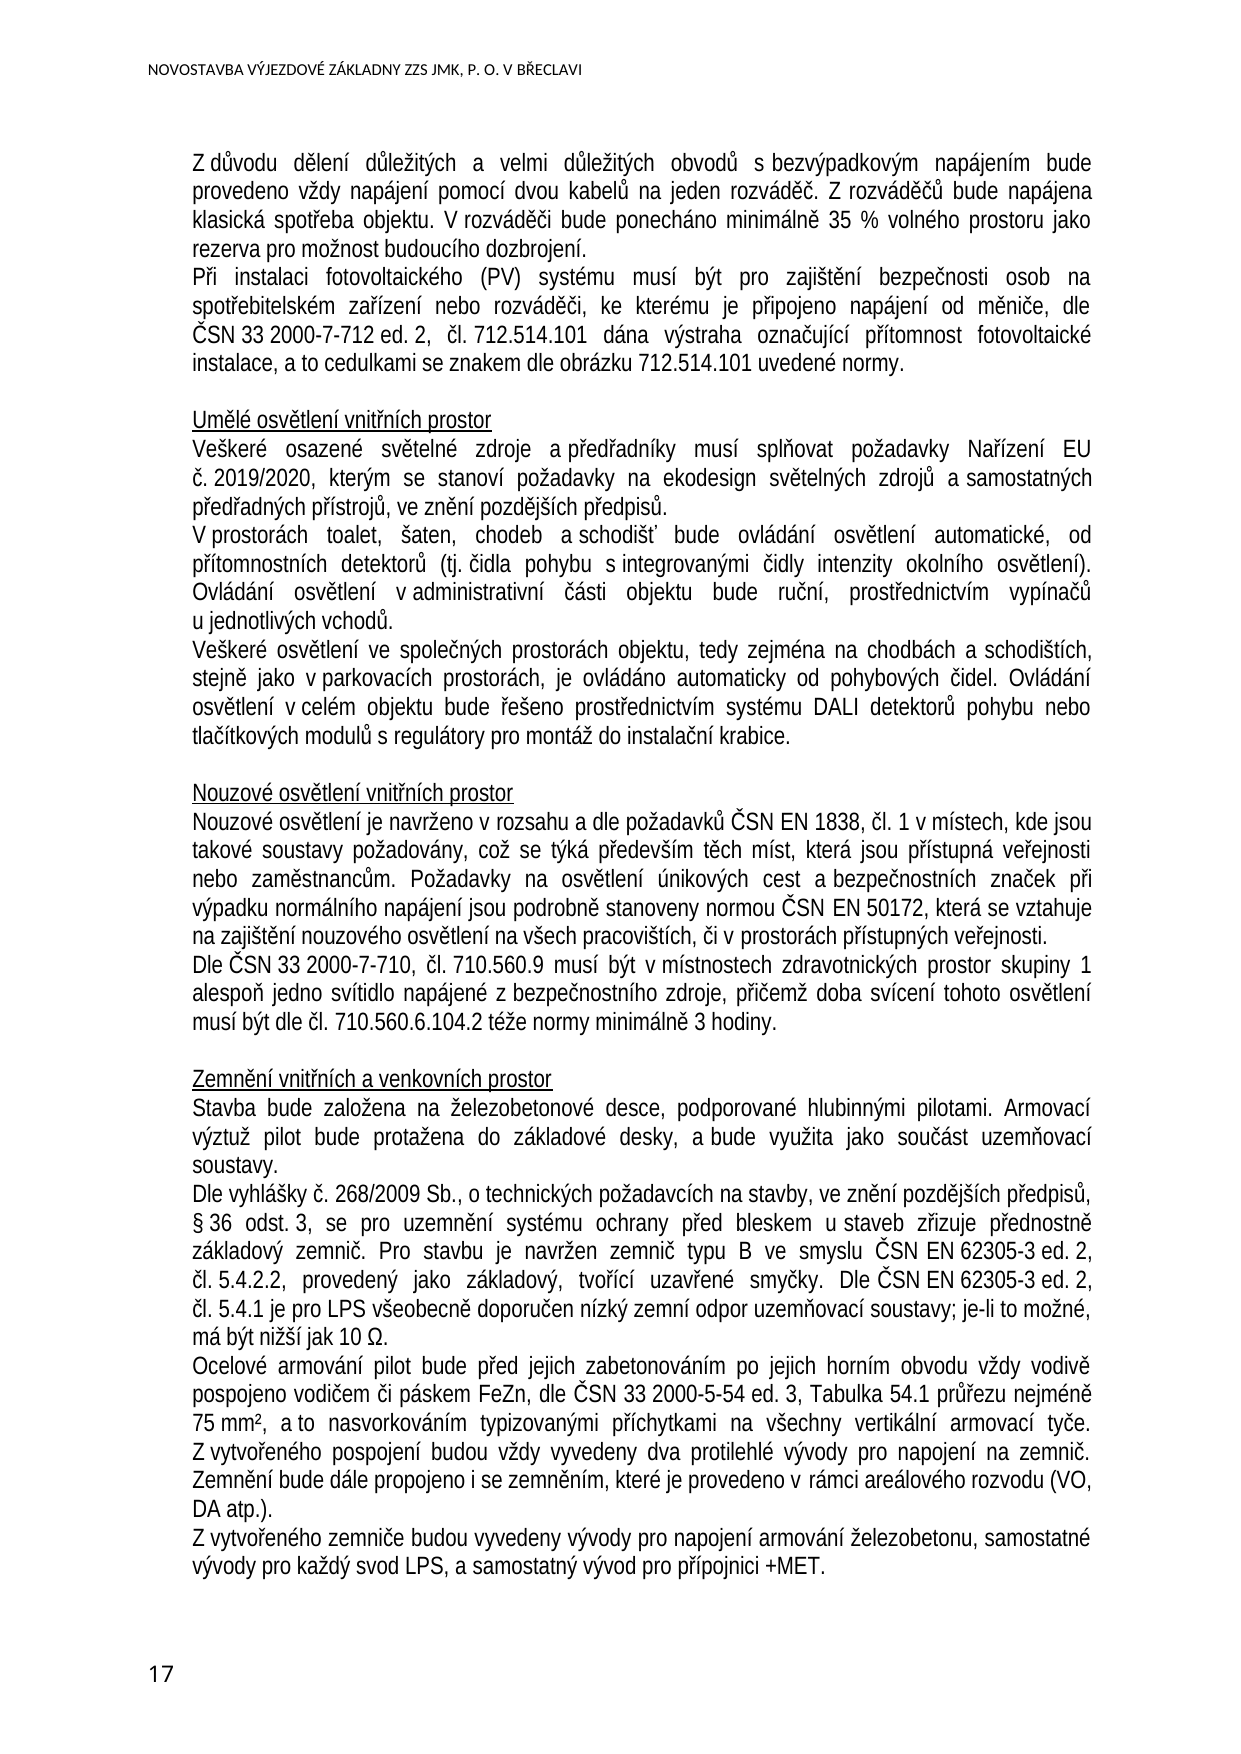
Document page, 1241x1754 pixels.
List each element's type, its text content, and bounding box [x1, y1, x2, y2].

text Z vytvořeného zemniče budou vyvedeny vývody pro napojení armování železobetonu, samostatné vývody pro každý svod LPS, a samostatný vývod pro přípojnici +MET. [192, 1523, 1092, 1580]
text Při instalaci fotovoltaického (PV) systému musí být pro zajištění bezpečnosti osob na spotřebitelském zařízení nebo rozváděči, ke kterému je připojeno napájení od měniče, dle ČSN 33 2000-7-712 ed. 2, čl. 712.514.101 dána výstraha označující přítomnost fotovoltaické instalace, a to cedulkami se znakem dle obrázku 712.514.101 uvedené normy. [192, 262, 1092, 377]
text Stavba bude založena na železobetonové desce, podporované hlubinnými pilotami. Armovací výztuž pilot bude protažena do základové desky, a bude využita jako součást uzemňovací soustavy. [192, 1093, 1092, 1179]
text Umělé osvětlení vnitřních prostor [192, 406, 1092, 434]
text Veškeré osvětlení ve společných prostorách objektu, tedy zejména na chodbách a schodištích, stejně jako v parkovacích prostorách, je ovládáno automaticky od pohybových čidel. Ovládání osvětlení v celém objektu bude řešeno prostřednictvím systému DALI detektorů pohybu nebo tlačítkových modulů s regulátory pro montáž do instalační krabice. [192, 635, 1092, 749]
text Ocelové armování pilot bude před jejich zabetonováním po jejich horním obvodu vždy vodivě pospojeno vodičem či páskem FeZn, dle ČSN 33 2000-5-54 ed. 3, Tabulka 54.1 průřezu nejméně 75 mm², a to nasvorkováním typizovanými příchytkami na všechny vertikální armovací tyče. Z vytvořeného pospojení budou vždy vyvedeny dva protilehlé vývody pro napojení na zemnič. Zemnění bude dále propojeno i se zemněním, které je provedeno v rámci areálového rozvodu (VO, DA atp.). [192, 1351, 1092, 1523]
text Dle ČSN 33 2000-7-710, čl. 710.560.9 musí být v místnostech zdravotnických prostor skupiny 1 alespoň jedno svítidlo napájené z bezpečnostního zdroje, přičemž doba svícení tohoto osvětlení musí být dle čl. 710.560.6.104.2 téže normy minimálně 3 hodiny. [192, 950, 1092, 1036]
text Z důvodu dělení důležitých a velmi důležitých obvodů s bezvýpadkovým napájením bude provedeno vždy napájení pomocí dvou kabelů na jeden rozváděč. Z rozváděčů bude napájena klasická spotřeba objektu. V rozváděči bude ponecháno minimálně 35 % volného prostoru jako rezerva pro možnost budoucího dozbrojení. [192, 148, 1092, 262]
text Nouzové osvětlení je navrženo v rozsahu a dle požadavků ČSN EN 1838, čl. 1 v místech, kde jsou takové soustavy požadovány, což se týká především těch míst, která jsou přístupná veřejnosti nebo zaměstnancům. Požadavky na osvětlení únikových cest a bezpečnostních značek při výpadku normálního napájení jsou podrobně stanoveny normou ČSN EN 50172, která se vztahuje na zajištění nouzového osvětlení na všech pracovištích, či v prostorách přístupných veřejnosti. [192, 807, 1092, 950]
text V prostorách toalet, šaten, chodeb a schodišť bude ovládání osvětlení automatické, od přítomnostních detektorů (tj. čidla pohybu s integrovanými čidly intenzity okolního osvětlení). Ovládání osvětlení v administrativní části objektu bude ruční, prostřednictvím vypínačů u jednotlivých vchodů. [192, 520, 1092, 635]
text Nouzové osvětlení vnitřních prostor [192, 778, 1092, 807]
text Dle vyhlášky č. 268/2009 Sb., o technických požadavcích na stavby, ve znění pozdějších předpisů, § 36 odst. 3, se pro uzemnění systému ochrany před bleskem u staveb zřizuje přednostně základový zemnič. Pro stavbu je navržen zemnič typu B ve smyslu ČSN EN 62305-3 ed. 2, čl. 5.4.2.2, provedený jako základový, tvořící uzavřené smyčky. Dle ČSN EN 62305-3 ed. 2, čl. 5.4.1 je pro LPS všeobecně doporučen nízký zemní odpor uzemňovací soustavy; je-li to možné, má být nižší jak 10 Ω. [192, 1179, 1092, 1351]
text Veškeré osazené světelné zdroje a předřadníky musí splňovat požadavky Nařízení EU č. 2019/2020, kterým se stanoví požadavky na ekodesign světelných zdrojů a samostatných předřadných přístrojů, ve znění pozdějších předpisů. [192, 434, 1092, 520]
text Zemnění vnitřních a venkovních prostor [192, 1064, 1092, 1093]
